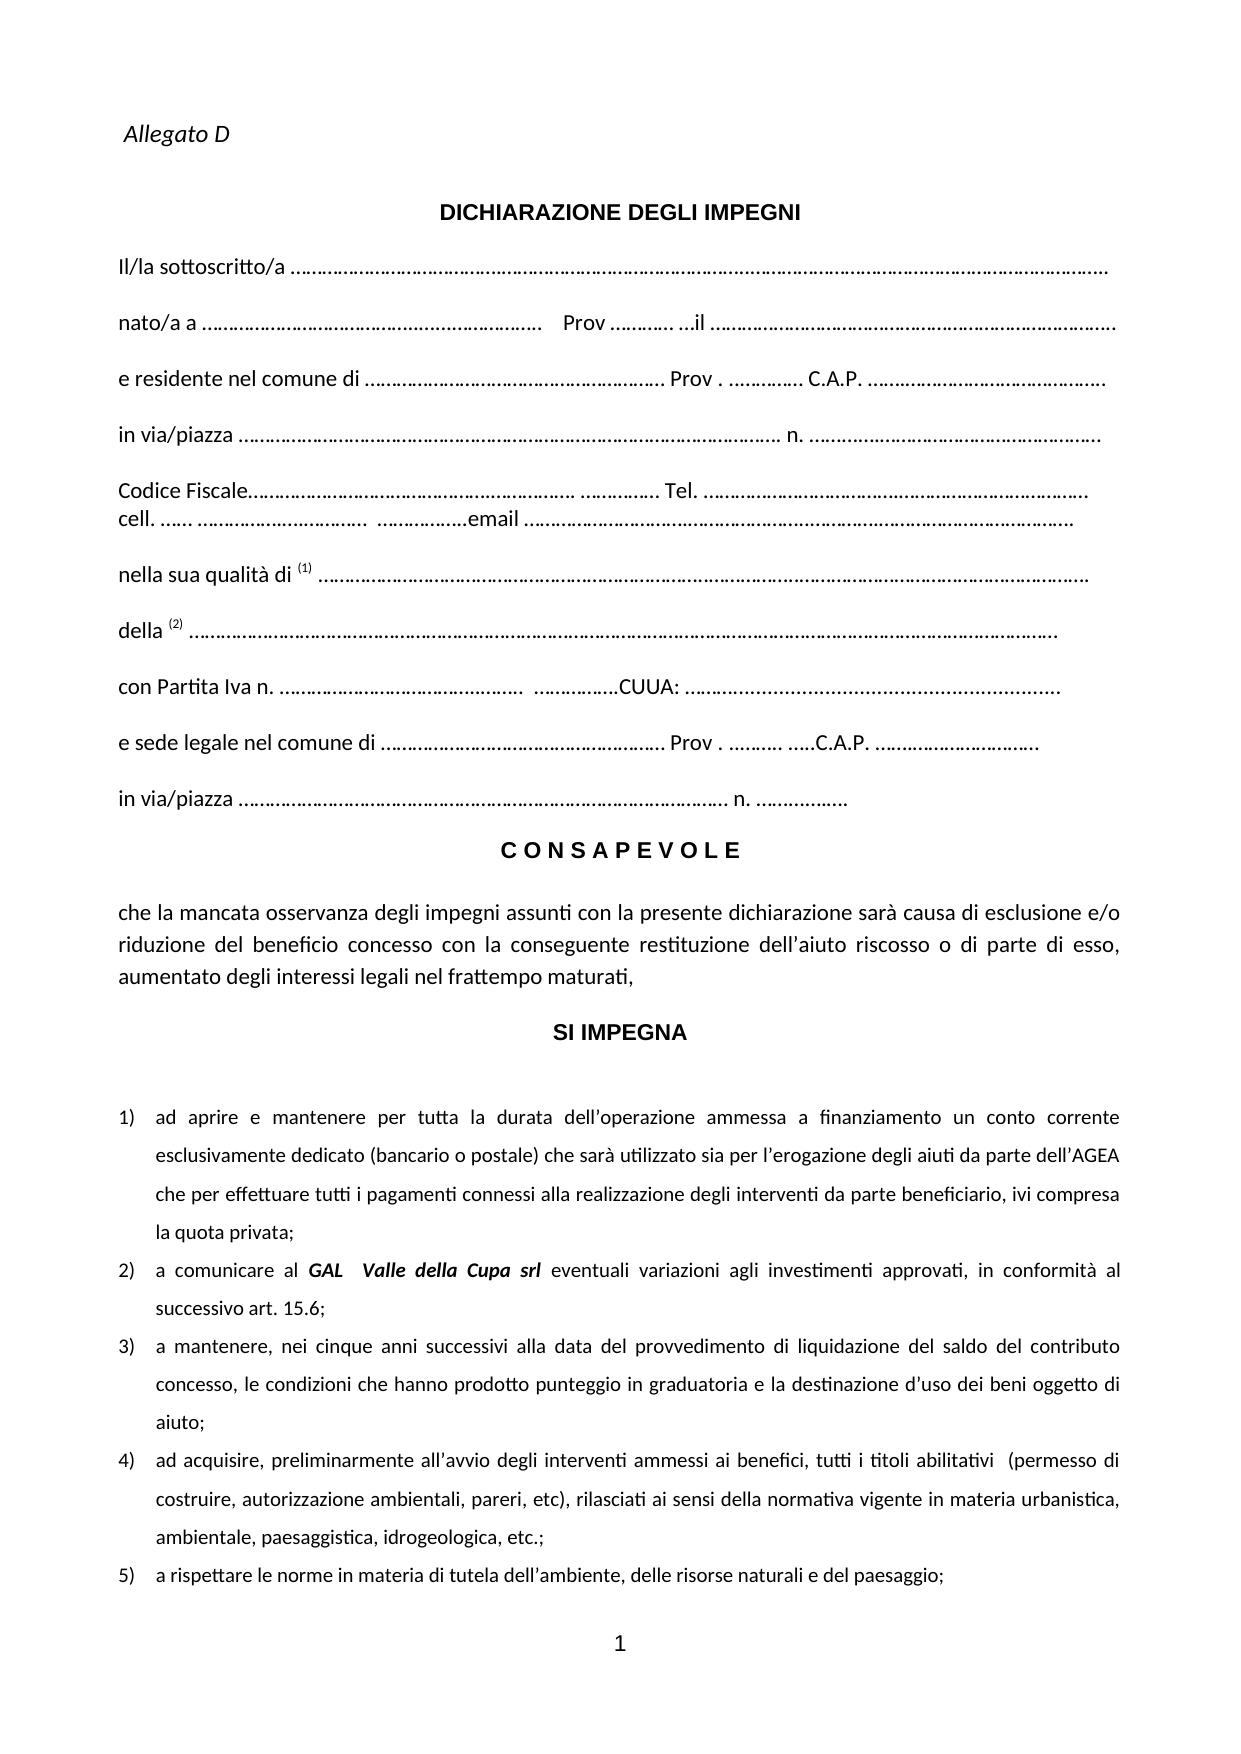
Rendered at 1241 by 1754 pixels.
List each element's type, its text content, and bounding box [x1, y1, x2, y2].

text nato/a a …………………………………..…...…………….. Prov ………… …il ………………………………………………………………….. [118, 308, 1122, 336]
text Il/la sottoscritto/a ………………………………….………………………………………..………………………………………………………….. [118, 252, 1122, 280]
list a mantenere, nei cinque anni successivi alla data del provvedimento di liquidazione del saldo del contributo concesso, le condizioni che hanno prodotto punteggio in graduatoria e la destinazione d’uso dei beni oggetto di aiuto; [118, 1333, 1122, 1435]
text in via/piazza ………………………………………………………………………………… n. ……...….…. [118, 784, 1122, 812]
text e sede legale nel comune di ……………………………………………… Prov . ..…….. …..C.A.P. …….…………………… [118, 728, 1122, 756]
text C O N S A P E V O L E [118, 837, 1122, 863]
text cell. …… …………….….………… ……………..email ………………………….…………………..………….………………………………. [118, 504, 1122, 532]
text Allegato D [118, 118, 1122, 149]
list a rispettare le norme in materia di tutela dell’ambiente, delle risorse naturali e del paesaggio; [118, 1562, 1122, 1587]
text e residente nel comune di ………………………………………………… Prov . ..………… C.A.P. …….……………………………….. [118, 364, 1122, 392]
text SI IMPEGNA [118, 1019, 1122, 1046]
title DICHIARAZIONE DEGLI IMPEGNI [118, 199, 1122, 225]
text in via/piazza …………………………………………………………………………………………. n. ……...….…………………………………… [118, 420, 1122, 448]
text che la mancata osservanza degli impegni assunti con la presente dichiarazione sarà causa di esclusione e/o riduzione del beneficio concesso con la conseguente restituzione dell’aiuto riscosso o di parte di esso, aumentato degli interessi legali nel frattempo maturati, [118, 898, 1122, 990]
list ad aprire e mantenere per tutta la durata dell’operazione ammessa a finanziamento un conto corrente esclusivamente dedicato (bancario o postale) che sarà utilizzato sia per l’erogazione degli aiuti da parte dell’AGEA che per effettuare tutti i pagamenti connessi alla realizzazione degli interventi da parte beneficiario, ivi compresa la quota privata; [118, 1104, 1122, 1244]
list a comunicare al GAL Valle della Cupa srl eventuali variazioni agli investimenti approvati, in conformità al successivo art. 15.6; [118, 1257, 1122, 1321]
text nella sua qualità di (1) ………………………………………………………………..……………..………………………………………………. [118, 560, 1122, 588]
list ad acquisire, preliminarmente all’avvio degli interventi ammessi ai benefici, tutti i titoli abilitativi (permesso di costruire, autorizzazione ambientali, pareri, etc), rilasciati ai sensi della normativa vigente in materia urbanistica, ambientale, paesaggistica, idrogeologica, etc.; [118, 1448, 1122, 1549]
text della (2) ………………………………………………………………………………………………………………………………………………… [118, 616, 1122, 644]
text con Partita Iva n. ………………………………..…….. …………….CUUA: ………......................................................... [118, 672, 1122, 700]
text Codice Fiscale……………………………………….……………. …………… Tel. ……………………………….……………………………… [118, 476, 1122, 504]
